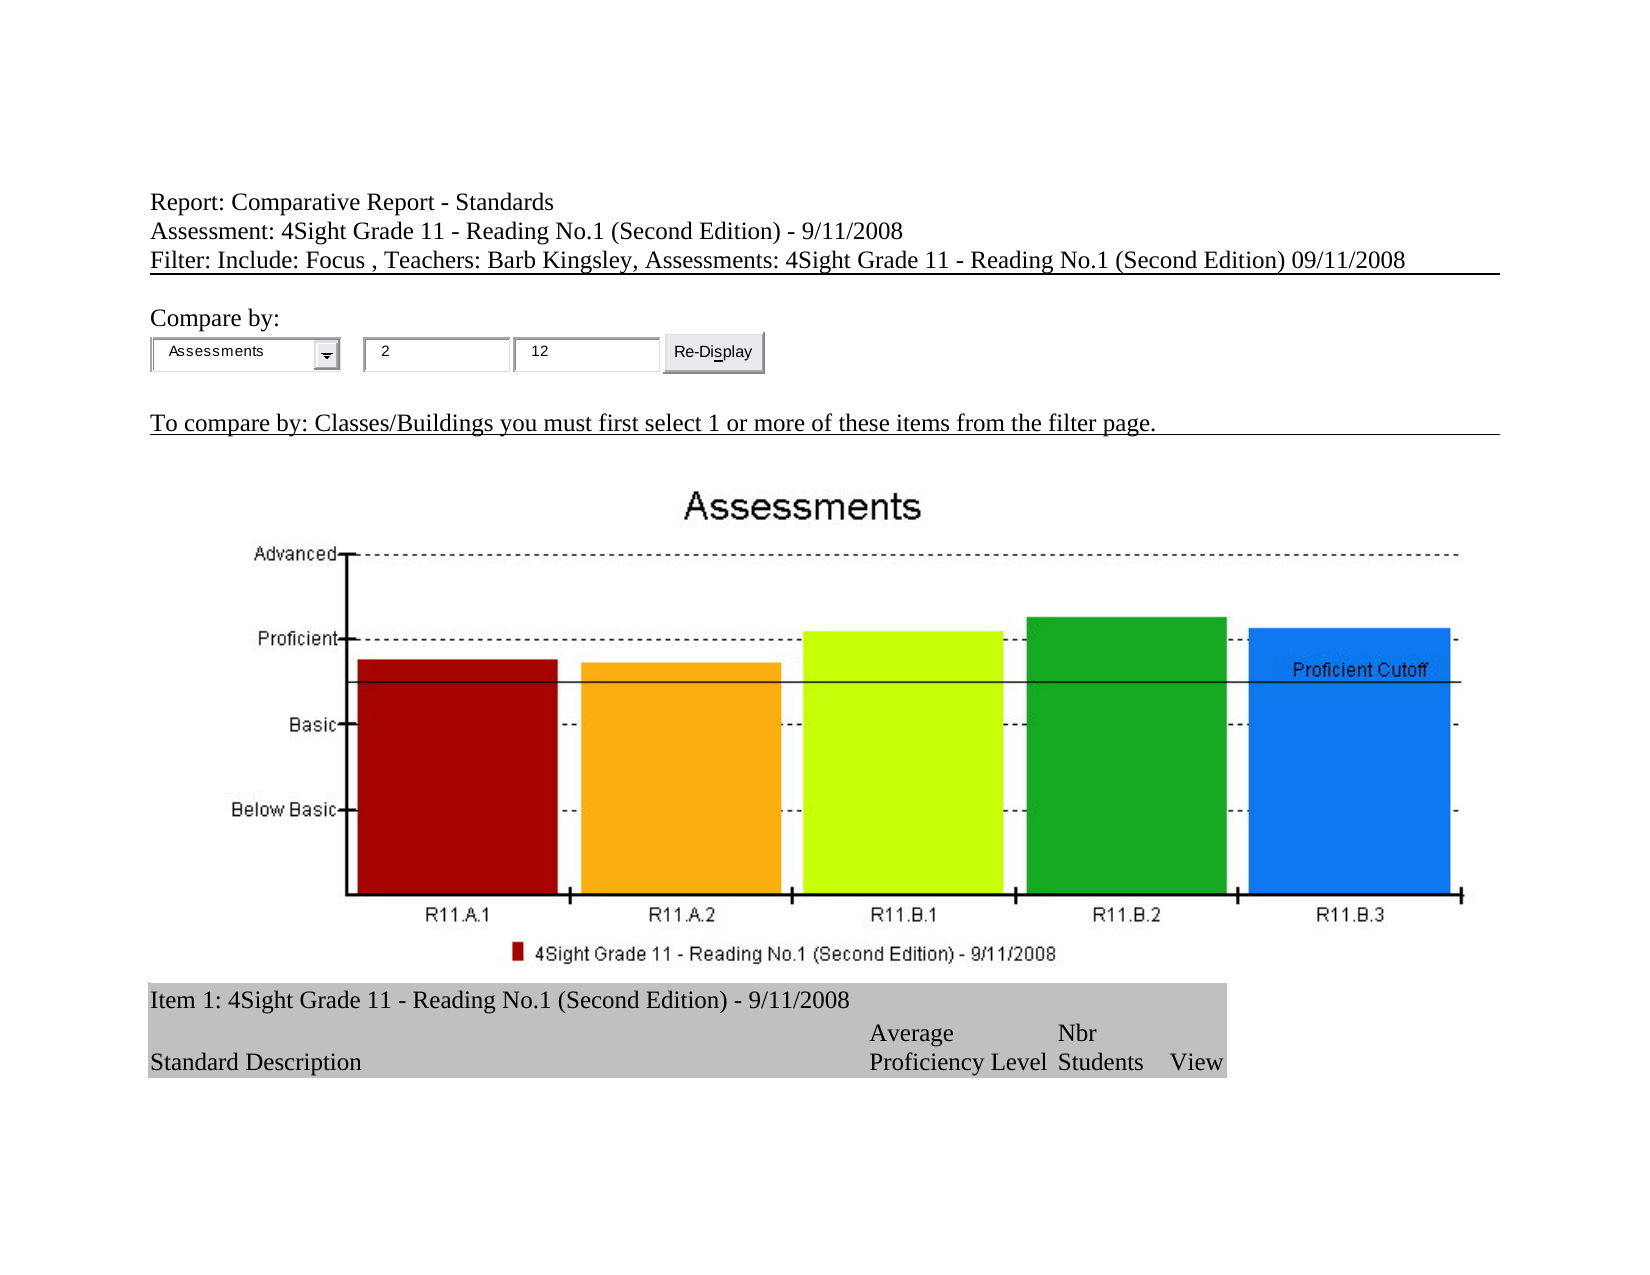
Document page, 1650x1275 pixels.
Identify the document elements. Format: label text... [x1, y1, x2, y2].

text To compare by: Classes/Buildings you must first select 1 or more of these items from the filter page. [150, 380, 1500, 434]
table_cell Standard [148, 1016, 243, 1078]
table_cell Average Proficiency Level [867, 1016, 1055, 1078]
table_cell Nbr Students [1055, 1016, 1167, 1078]
picture [150, 466, 1500, 983]
table_header Item 1: 4Sight Grade 11 - Reading No.1 (Second Edition) - 9/11/2008 [148, 982, 1227, 1016]
text Compare by: [150, 303, 1500, 332]
text Report: Comparative Report - Standards Assessment: 4Sight Grade 11 - Reading No.1 (Second Edition) - 9/11/2008 Filter: Include: Focus , Teachers: Barb Kingsley, Assessments: 4Sight Grade 11 - Reading No.1 (Second Edition) 09/11/2008 [150, 187, 1500, 273]
table_cell View [1167, 1016, 1227, 1078]
table_cell Description [243, 1016, 867, 1078]
